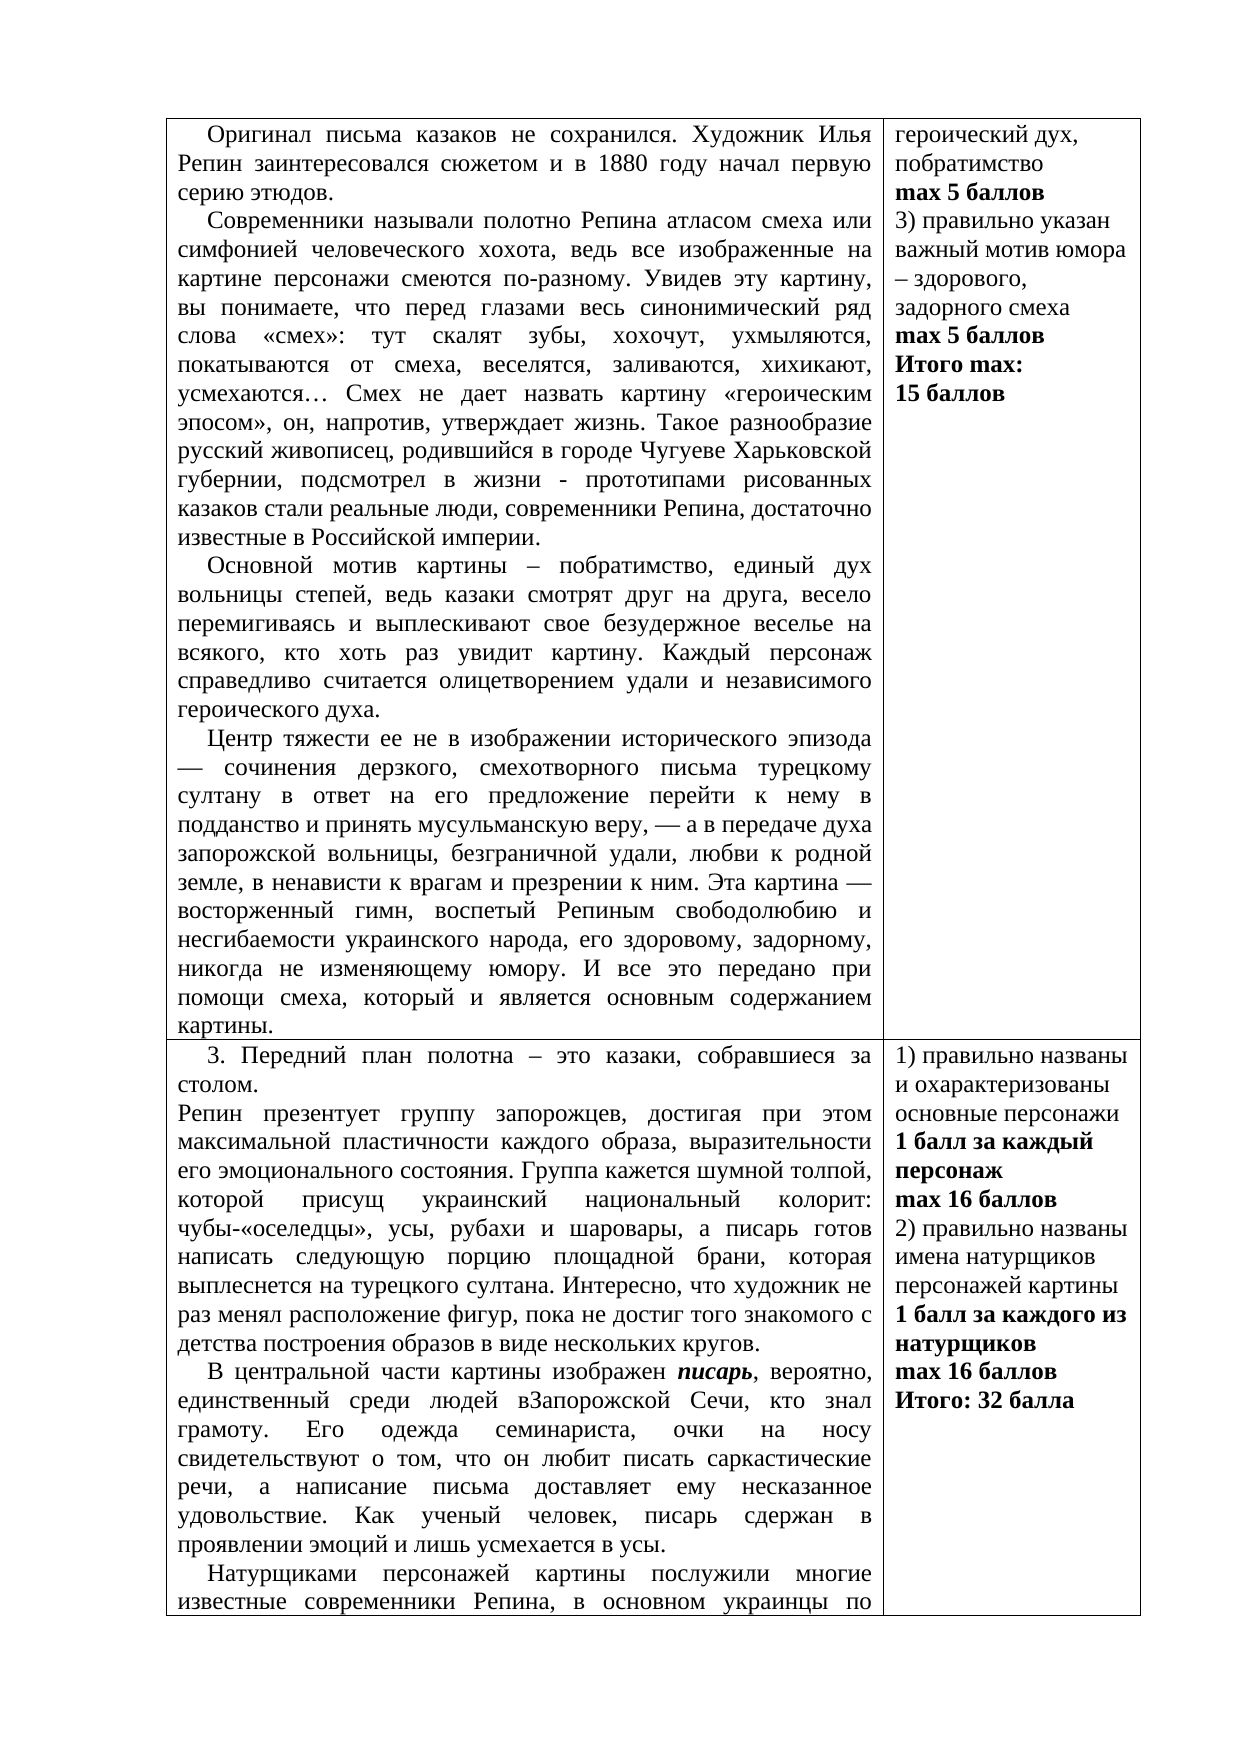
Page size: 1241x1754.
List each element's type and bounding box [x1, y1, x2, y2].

table_cell [884, 119, 1140, 1039]
table_cell [167, 1040, 883, 1615]
table_cell [167, 119, 883, 1039]
table_cell [884, 1040, 1140, 1615]
